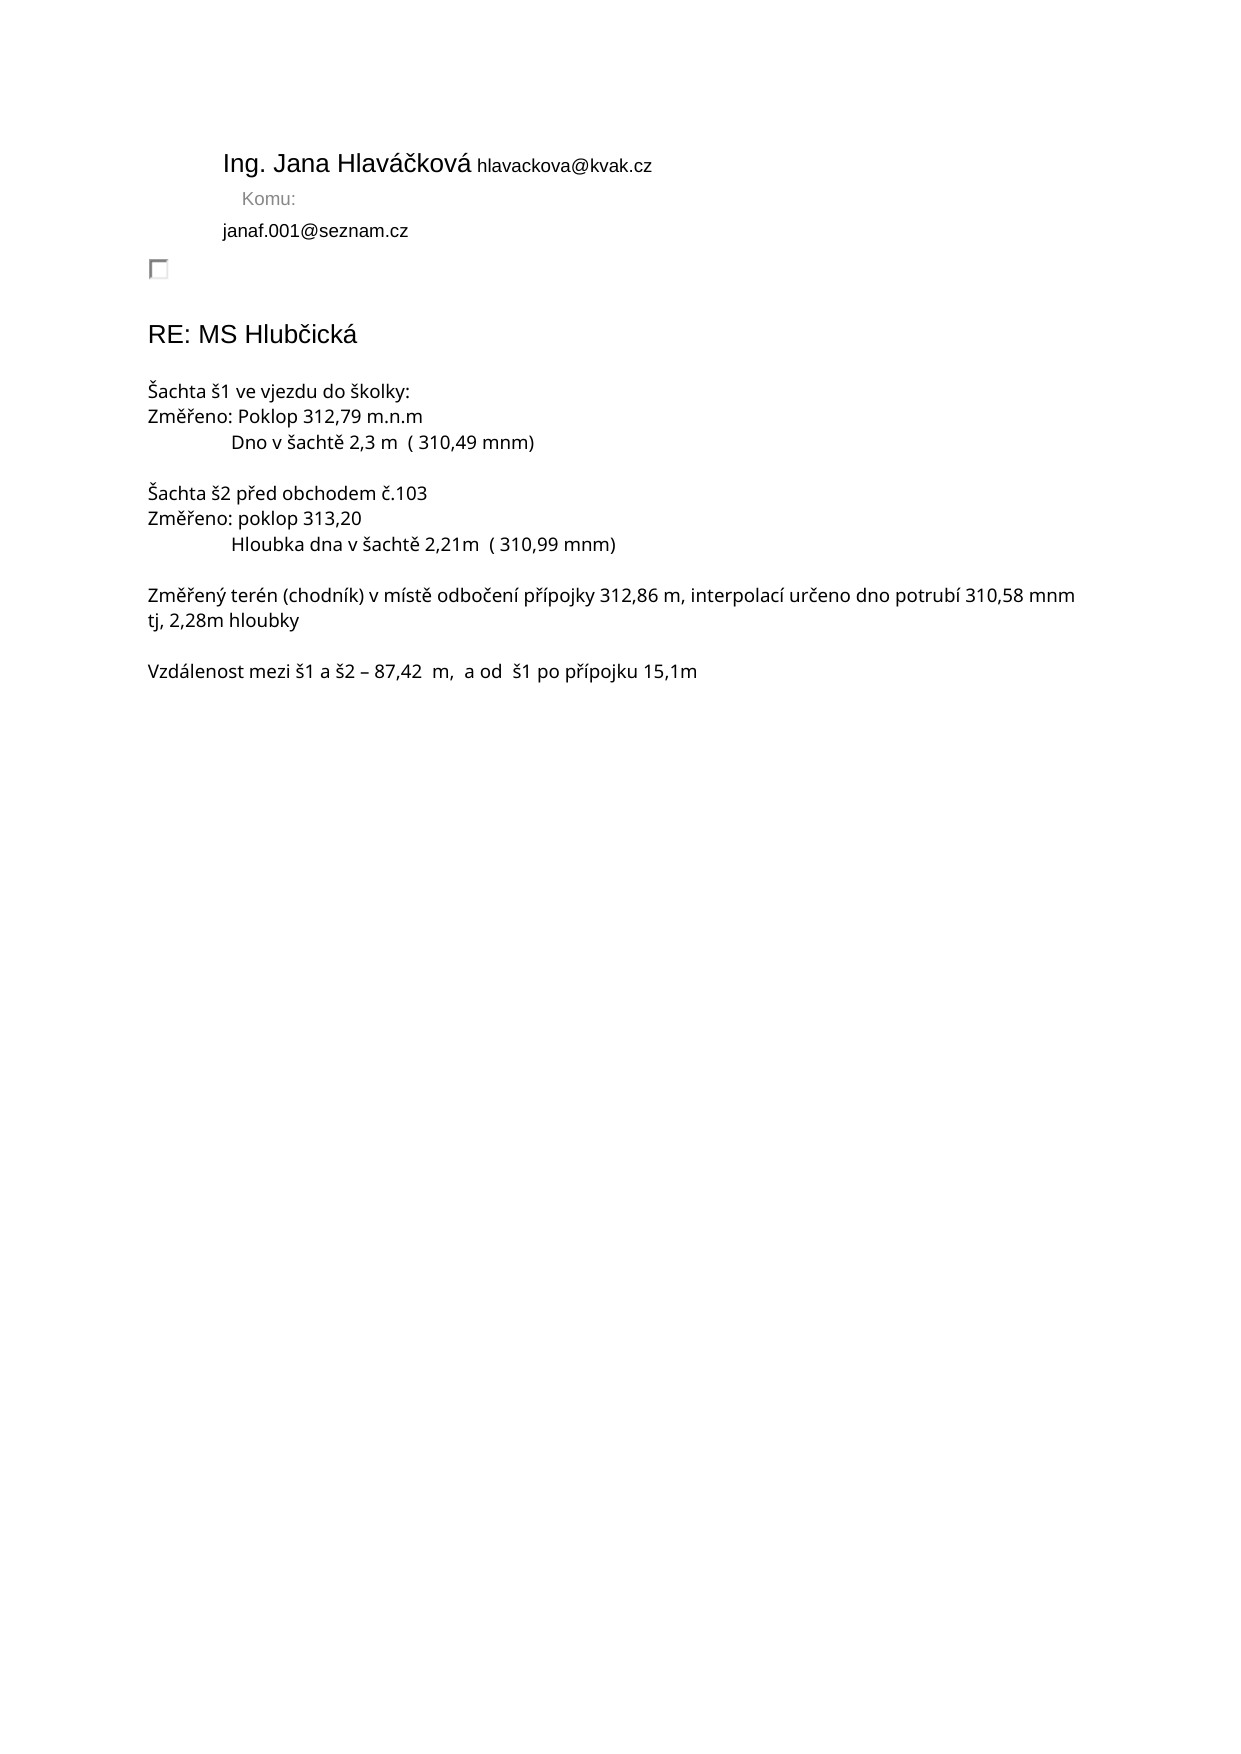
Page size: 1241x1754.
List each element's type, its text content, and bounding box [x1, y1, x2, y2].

text Šachta š1 ve vjezdu do školky: [148, 378, 1093, 403]
text Změřený terén (chodník) v místě odbočení přípojky 312,86 m, interpolací určeno dno potrubí 310,58 mnm tj, 2,28m hloubky [148, 582, 1093, 633]
text Komu: [242, 188, 1093, 209]
text Dno v šachtě 2,3 m ( 310,49 mnm) [148, 429, 1093, 454]
text Vzdálenost mezi š1 a š2 – 87,42 m, a od š1 po přípojku 15,1m [148, 659, 1093, 684]
text Šachta š2 před obchodem č.103 [148, 480, 1093, 506]
text Změřeno: poklop 313,20 [148, 506, 1093, 531]
text RE: MS Hlubčická [148, 319, 1077, 349]
text janaf.001@seznam.cz [223, 220, 1093, 241]
text Ing. Jana Hlaváčková hlavackova@kvak.cz [223, 148, 1093, 177]
text Hloubka dna v šachtě 2,21m ( 310,99 mnm) [148, 531, 1093, 557]
text Změřeno: Poklop 312,79 m.n.m [148, 403, 1093, 429]
